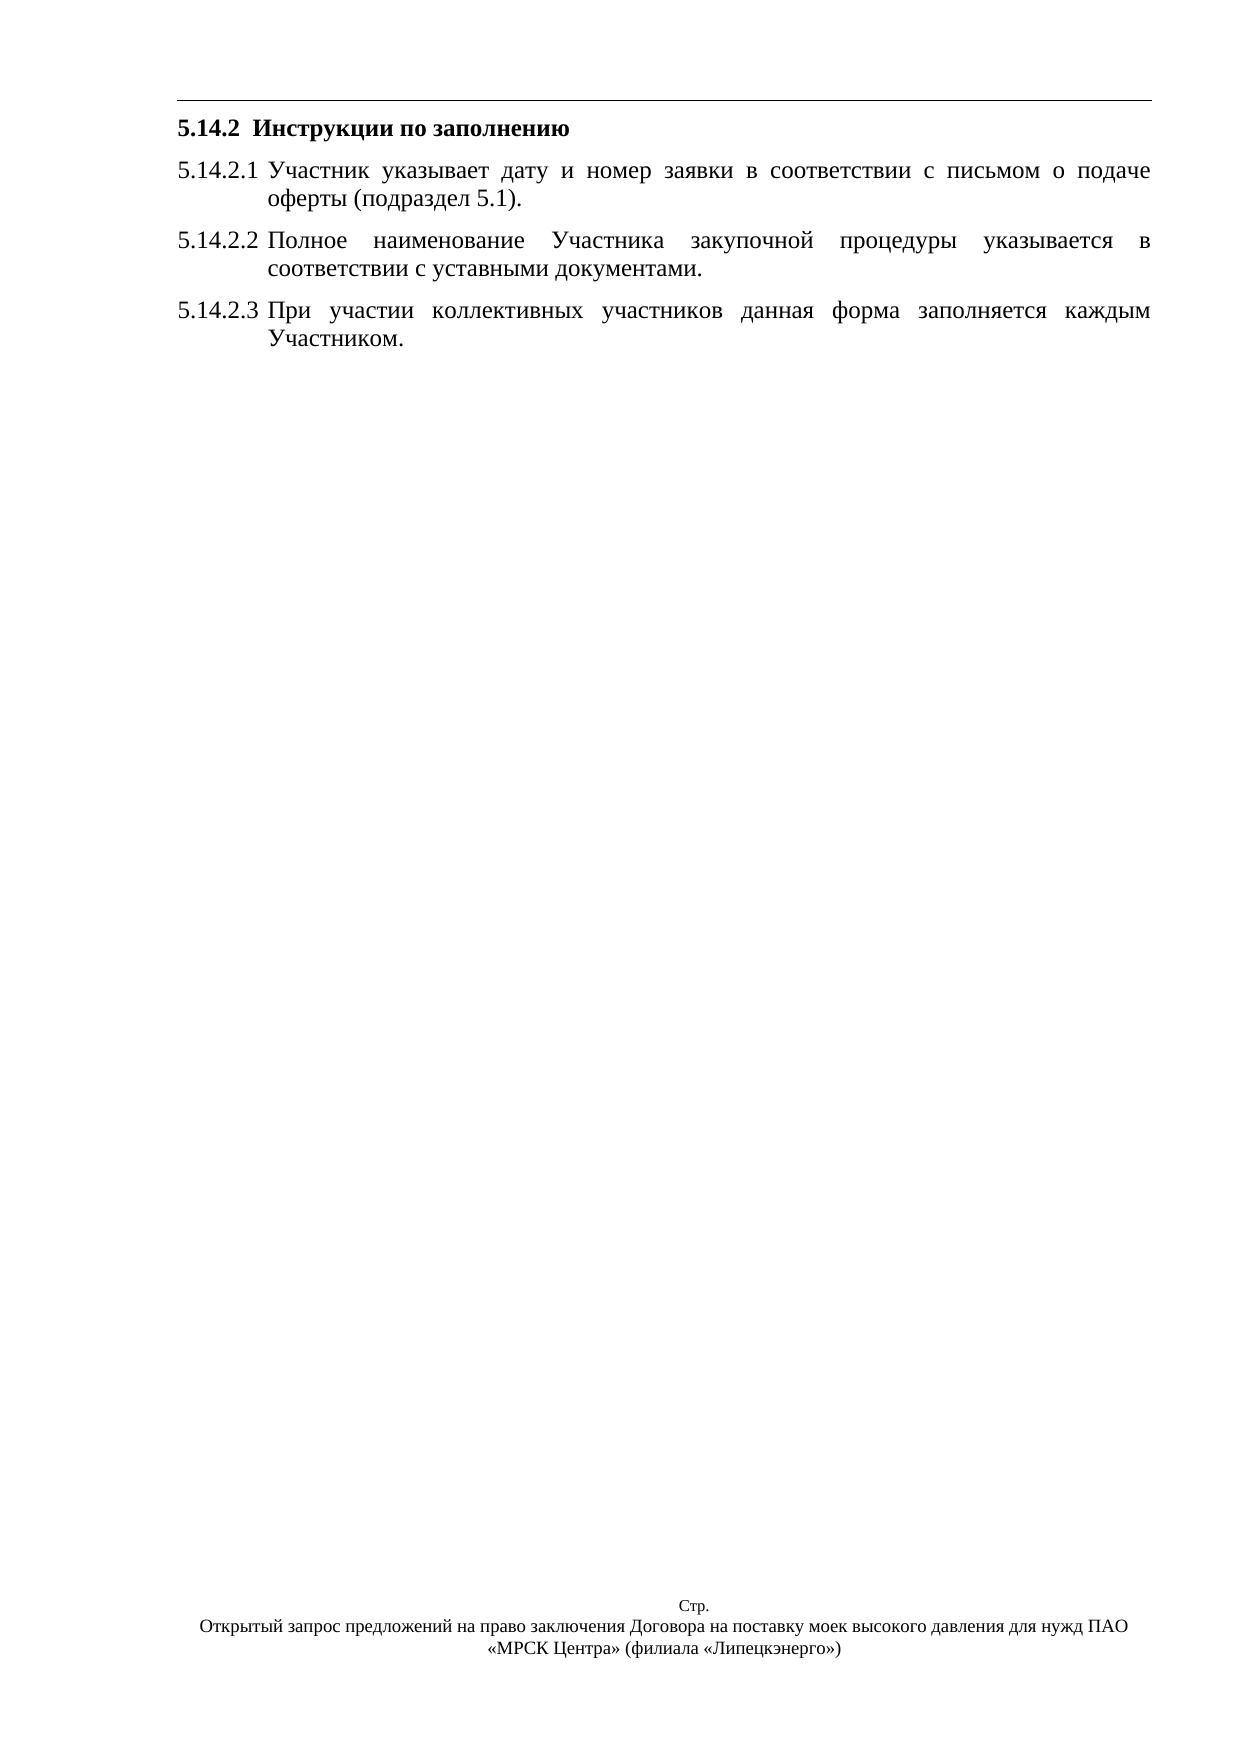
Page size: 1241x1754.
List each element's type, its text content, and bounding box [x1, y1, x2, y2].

subtitle Инструкции по заполнению [177, 113, 1152, 142]
list Участник указывает дату и номер заявки в соответствии с письмом о подаче оферты (подраздел 5.1). [177, 155, 1152, 212]
list При участии коллективных участников данная форма заполняется каждым Участником. [177, 295, 1152, 352]
list Полное наименование Участника закупочной процедуры указывается в соответствии с уставными документами. [177, 225, 1152, 282]
